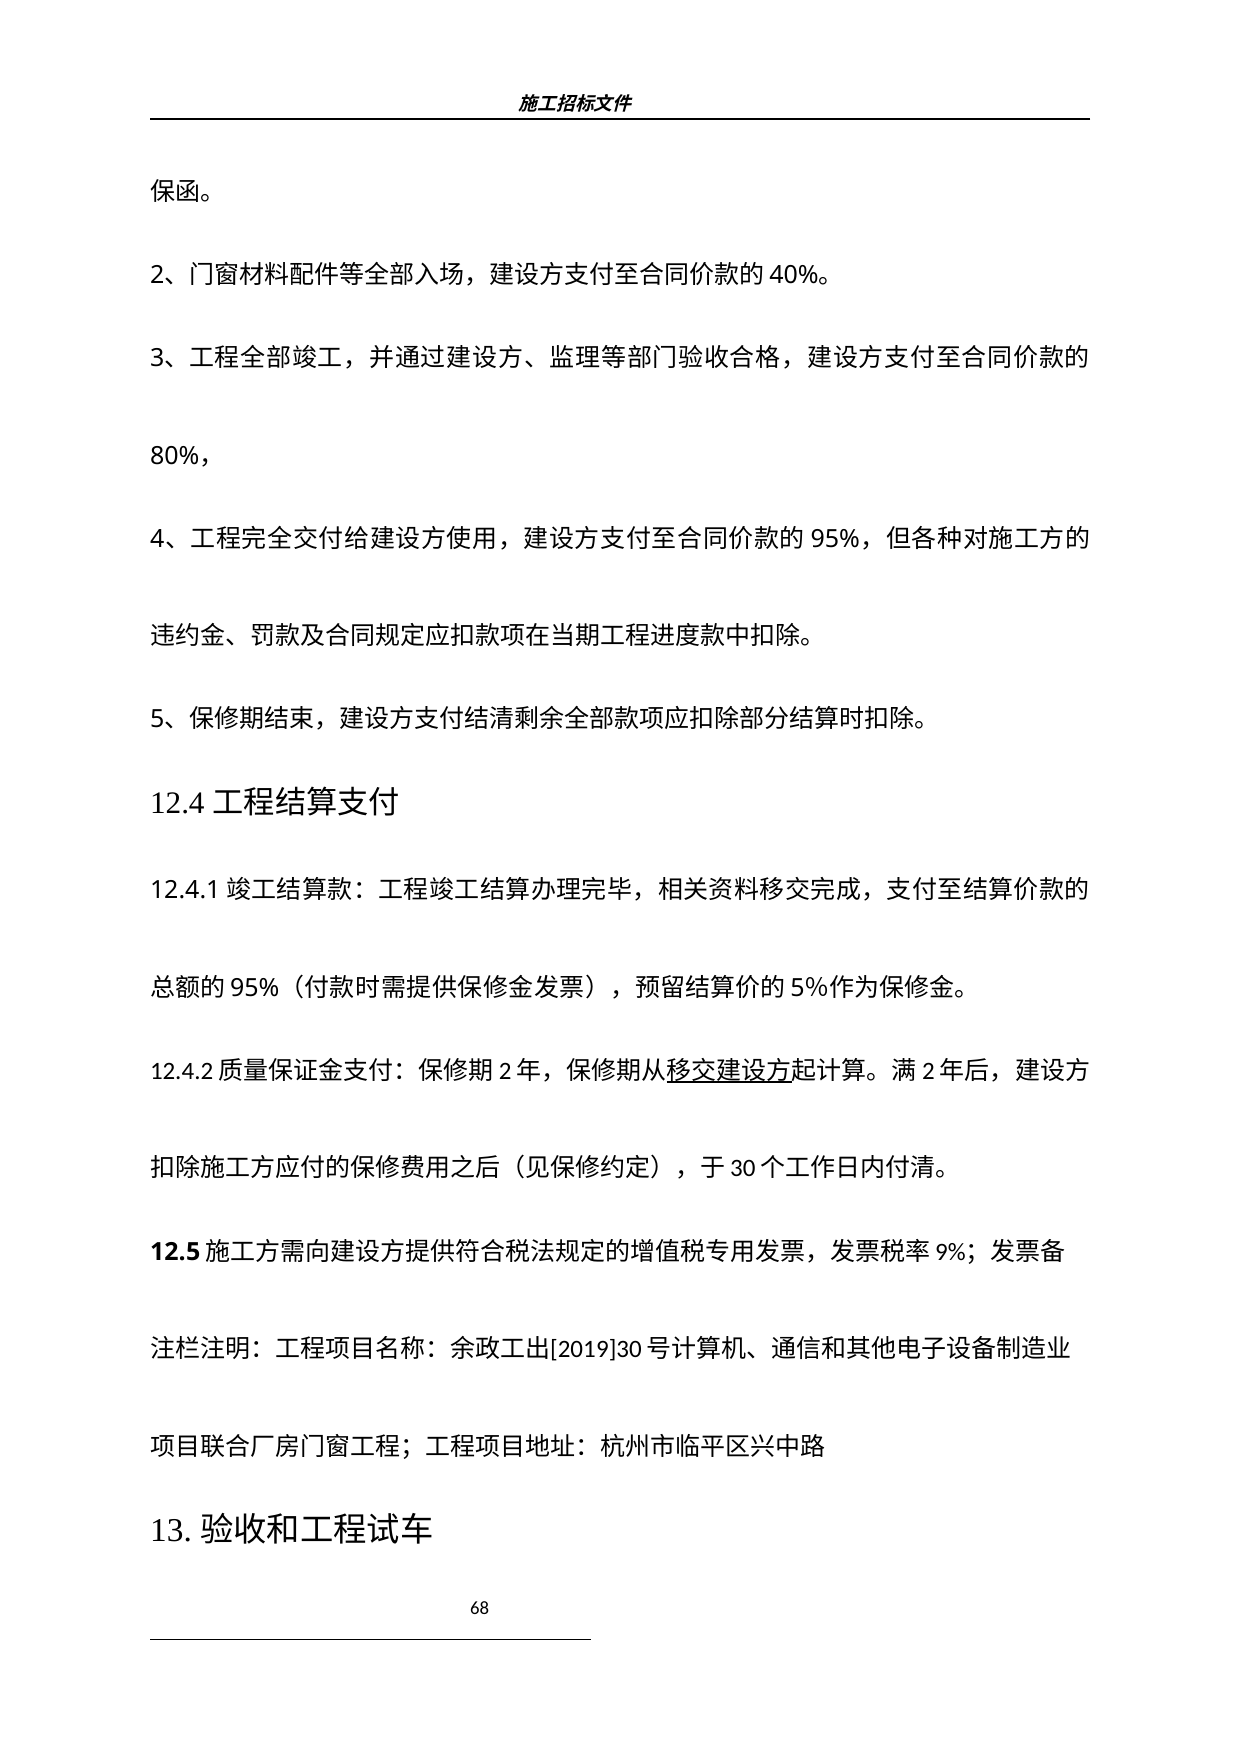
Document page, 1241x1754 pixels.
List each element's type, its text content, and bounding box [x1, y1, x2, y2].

text 4、工程完全交付给建设方使用，建设方支付至合同价款的95%，但各种对施工方的违约金、罚款及合同规定应扣款项在当期工程进度款中扣除。 [150, 504, 1090, 666]
text 13. 验收和工程试车 [150, 1495, 1090, 1560]
text 12.4 工程结算支付 [150, 768, 1090, 833]
text 12.4.2质量保证金支付：保修期2年，保修期从移交建设方起计算。满2年后，建设方扣除施工方应付的保修费用之后（见保修约定），于30个工作日内付清。 [150, 1036, 1090, 1198]
text 12.4.1竣工结算款：工程竣工结算办理完毕，相关资料移交完成，支付至结算价款的总额的95%（付款时需提供保修金发票），预留结算价的5％作为保修金。 [150, 855, 1090, 1018]
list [150, 157, 1090, 222]
text 5、保修期结束，建设方支付结清剩余全部款项应扣除部分结算时扣除。 [150, 684, 1090, 749]
list 工程全部竣工，并通过建设方、监理等部门验收合格，建设方支付至合同价款的80%， [150, 323, 1090, 486]
text 12.5施工方需向建设方提供符合税法规定的增值税专用发票，发票税率9%；发票备注栏注明：工程项目名称：余政工出[2019]30号计算机、通信和其他电子设备制造业项目联合厂房门窗工程；工程项目地址：杭州市临平区兴中路 [150, 1217, 1090, 1477]
list 门窗材料配件等全部入场，建设方支付至合同价款的40%。 [150, 240, 1090, 305]
